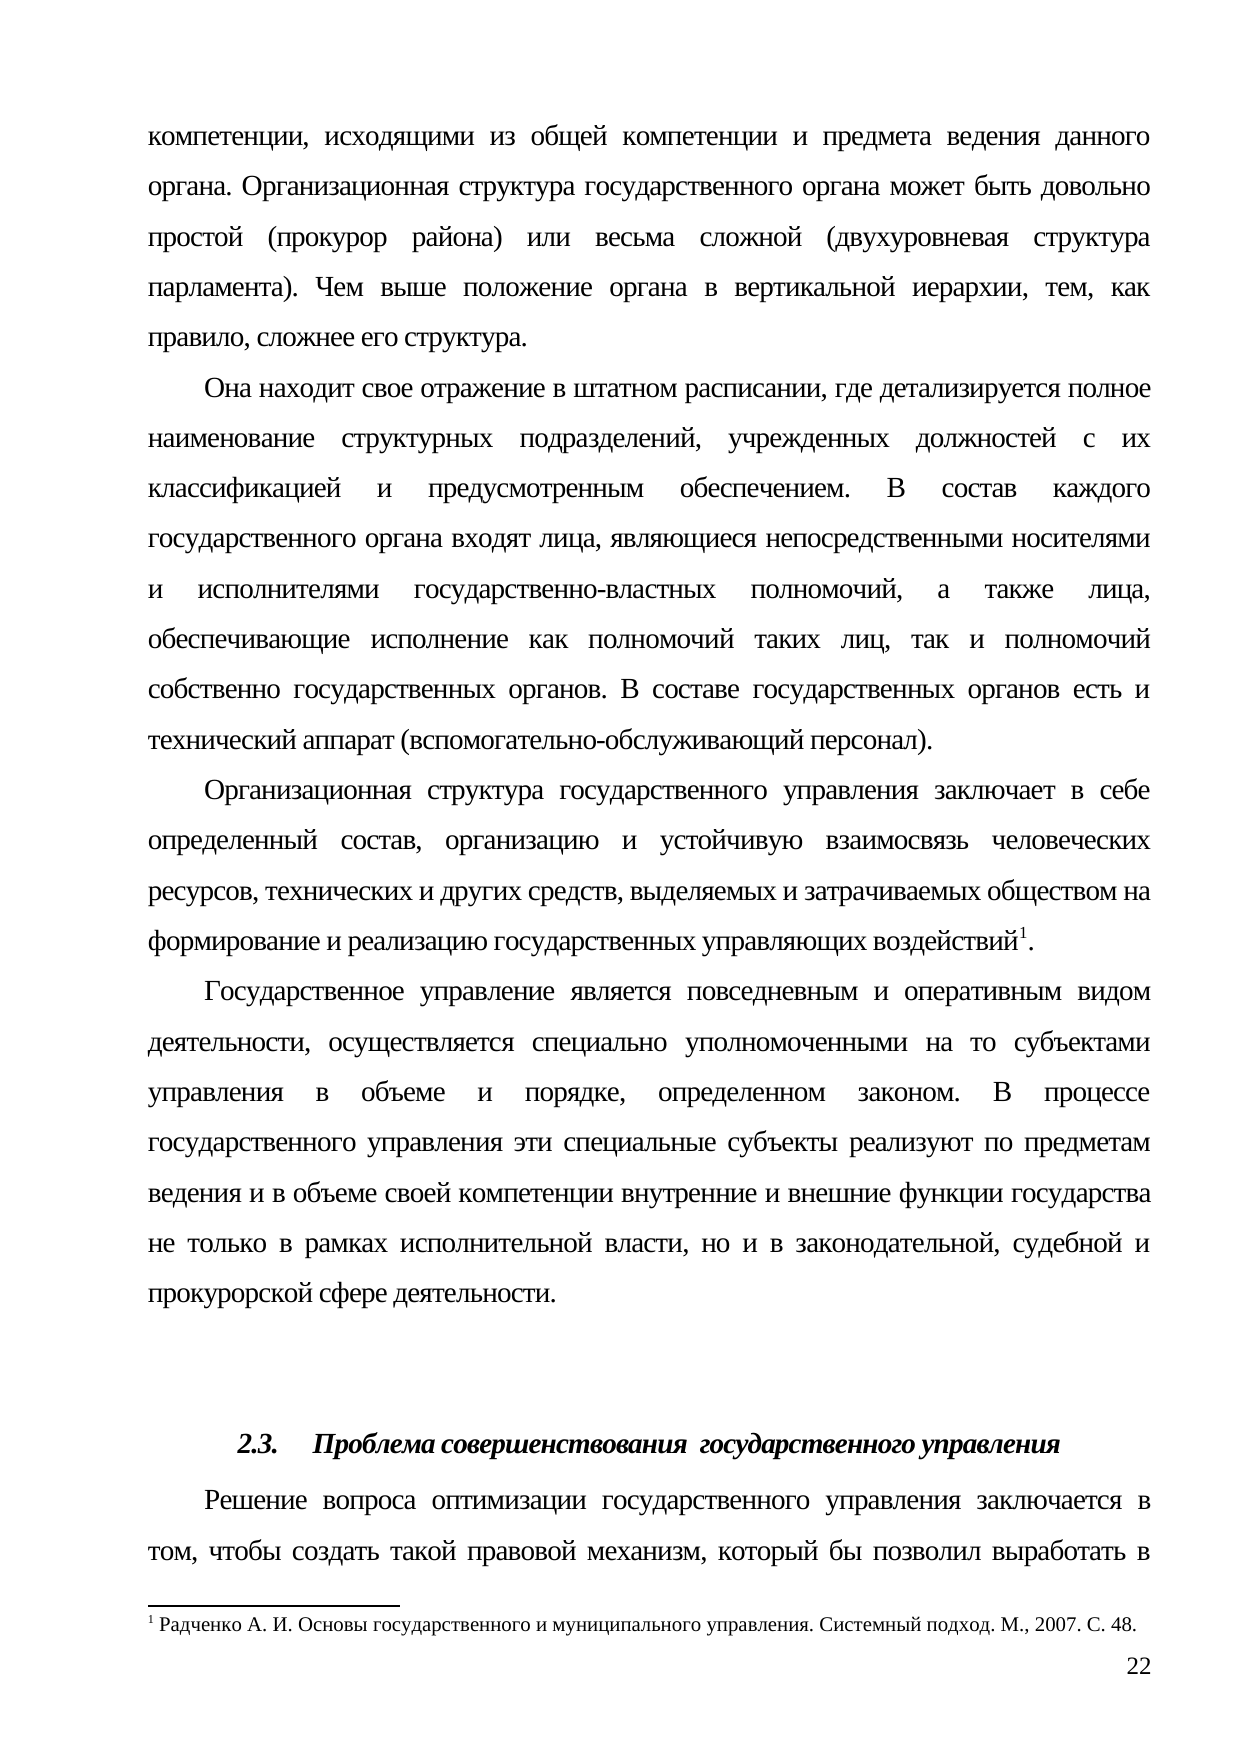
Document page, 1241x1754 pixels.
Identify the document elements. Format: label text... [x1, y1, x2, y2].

text Организационная структура государственного управления заключает в себе определенный состав, организацию и устойчивую взаимосвязь человеческих ресурсов, технических и других средств, выделяемых и затрачиваемых обществом на формирование и реализацию государственных управляющих воздействий. [148, 772, 1152, 957]
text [148, 118, 1152, 353]
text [148, 1482, 1152, 1566]
text Она находит свое отражение в штатном расписании, где детализируется полное наименование структурных подразделений, учрежденных должностей с их классификацией и предусмотренным обеспечением. В состав каждого государственного органа входят лица, являющиеся непосредственными носителями и исполнителями государственно-властных полномочий, а также лица, обеспечивающие исполнение как полномочий таких лиц, так и полномочий собственно государственных органов. В составе государственных органов есть и технический аппарат (вспомогательно-обслуживающий персонал). [148, 370, 1152, 755]
text Государственное управление является повседневным и оперативным видом деятельности, осуществляется специально уполномоченными на то субъектами управления в объеме и порядке, определенном законом. В процессе государственного управления эти специальные субъекты реализуют по предметам ведения и в объеме своей компетенции внутренние и внешние функции государства не только в рамках исполнительной власти, но и в законодательной, судебной и прокурорской сфере деятельности. [148, 973, 1152, 1309]
subtitle Проблема совершенствования государственного управления [148, 1426, 1152, 1459]
